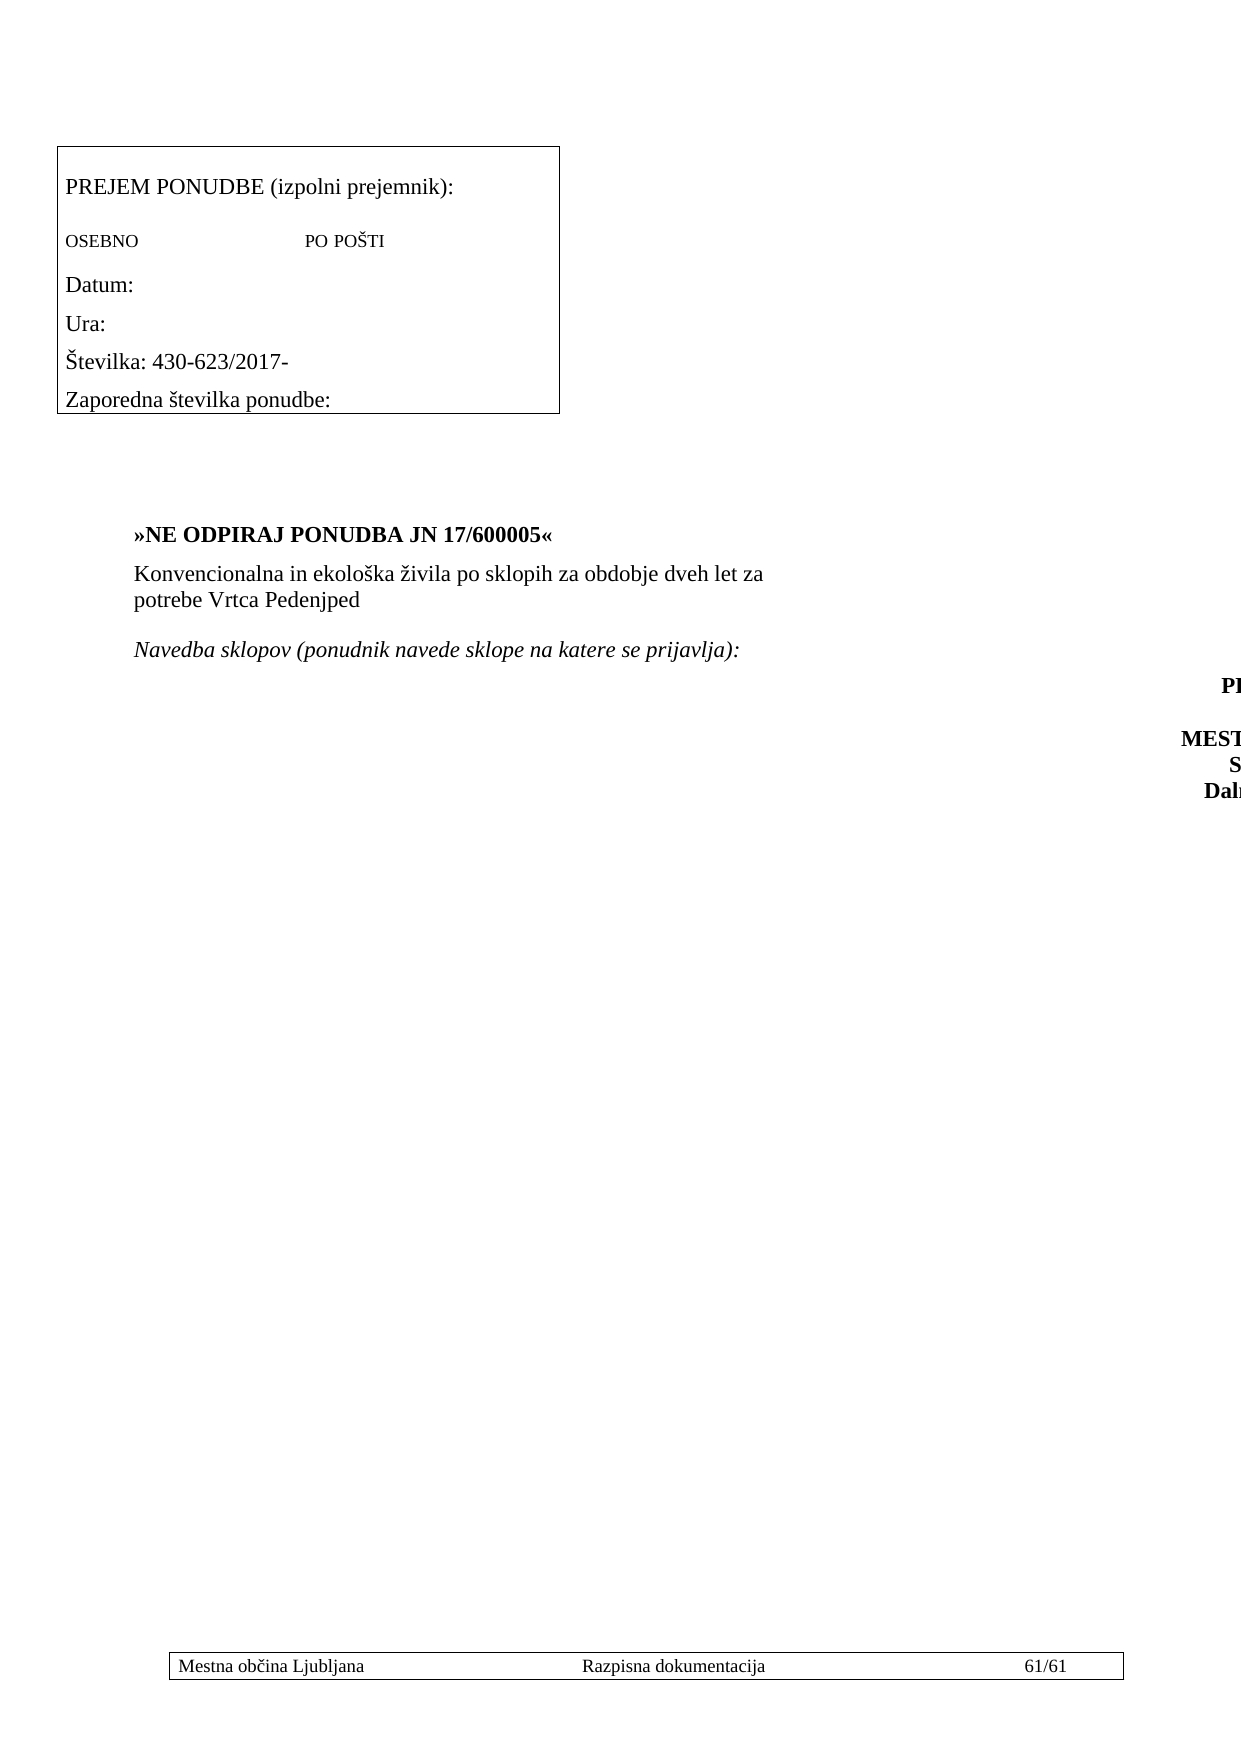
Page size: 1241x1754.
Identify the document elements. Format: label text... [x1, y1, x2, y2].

table_header PREJEM PONUDBE (izpolni prejemnik): osebno po pošti Datum: Ura: Številka: 430-623/2017- Zaporedna številka ponudbe: [58, 147, 559, 413]
